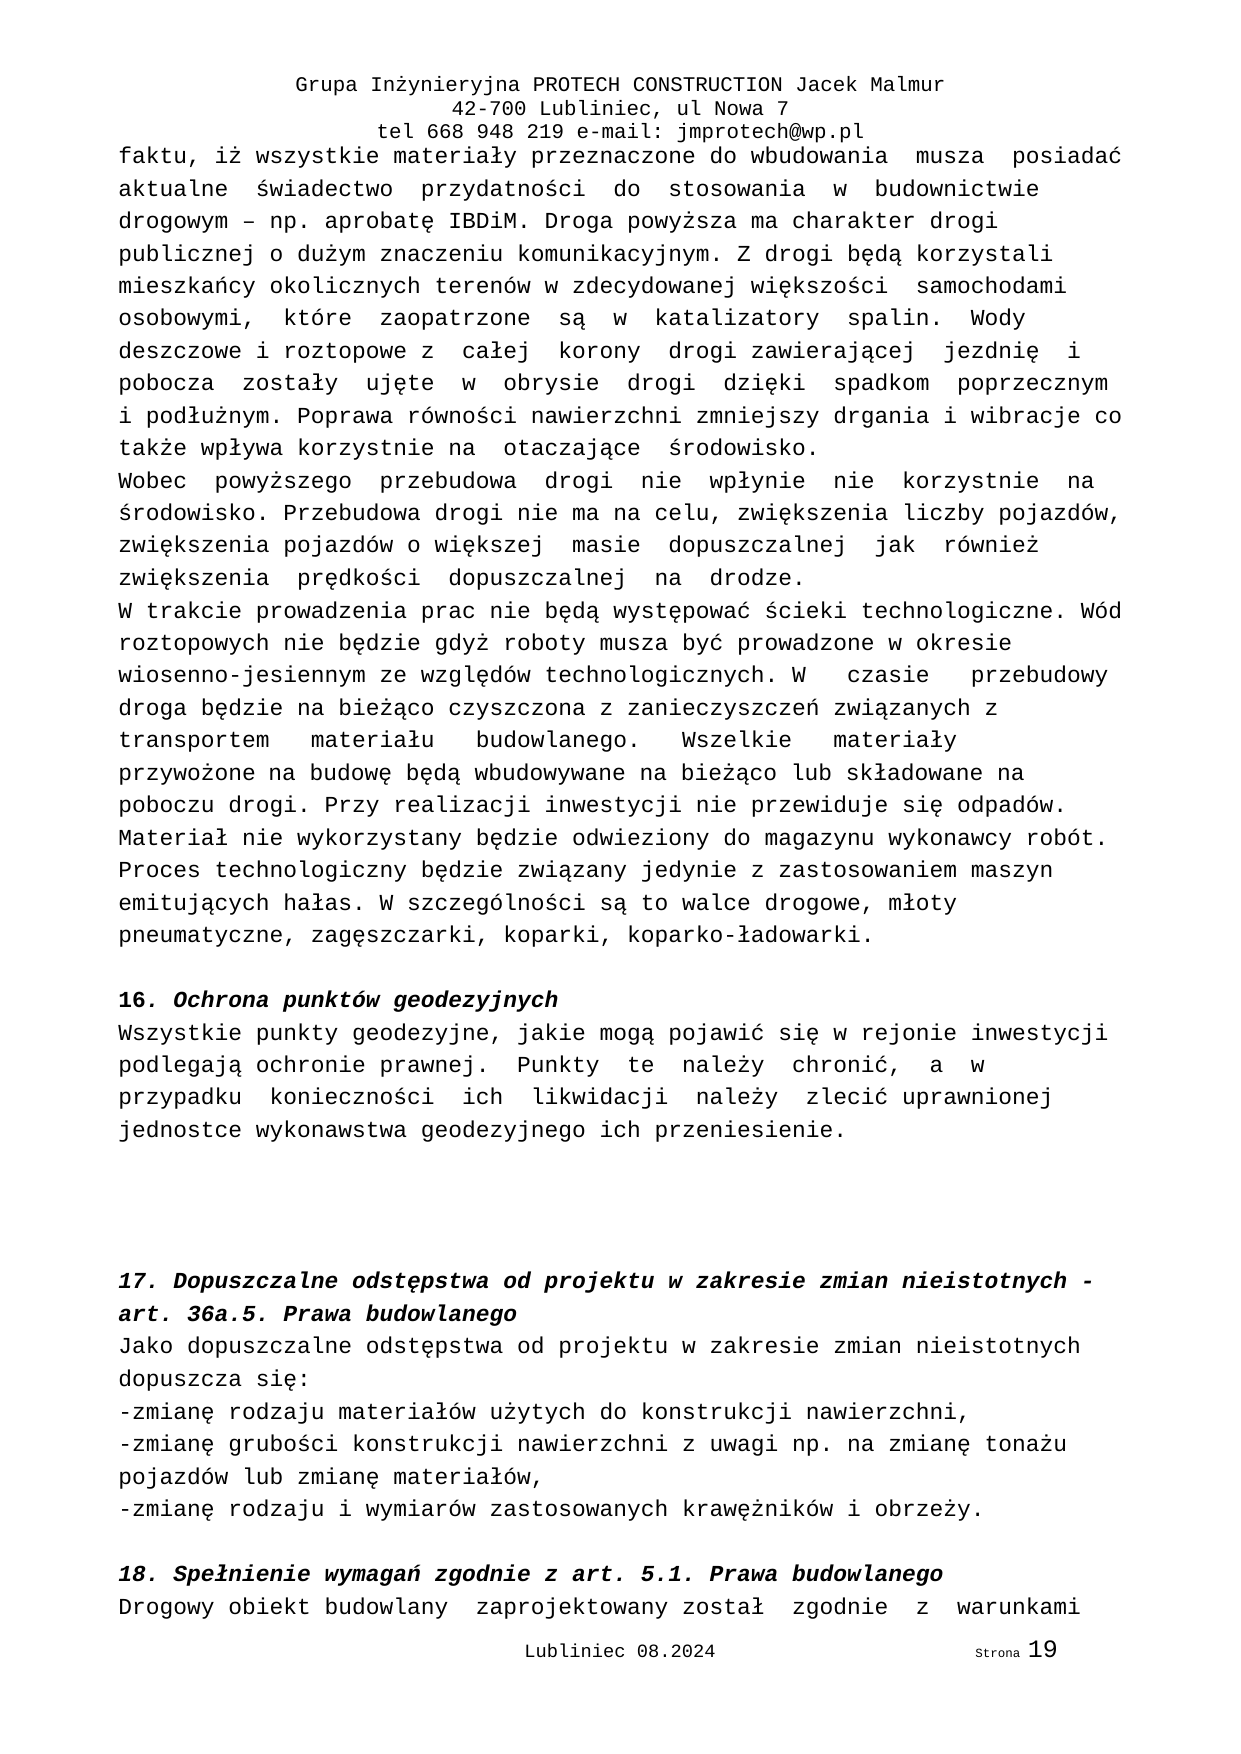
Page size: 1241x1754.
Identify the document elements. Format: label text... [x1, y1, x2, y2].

text 18. Spełnienie wymagań zgodnie z art. 5.1. Prawa budowlanego [118, 1563, 1122, 1589]
text -zmianę grubości konstrukcji nawierzchni z uwagi np. na zmianę tonażu pojazdów lub zmianę materiałów, [118, 1433, 1122, 1491]
text 16. Ochrona punktów geodezyjnych [118, 988, 1122, 1014]
text 17. Dopuszczalne odstępstwa od projektu w zakresie zmian nieistotnych - art. 36a.5. Prawa budowlanego [118, 1270, 1122, 1328]
text -zmianę rodzaju materiałów użytych do konstrukcji nawierzchni, [118, 1400, 1122, 1426]
text -zmianę rodzaju i wymiarów zastosowanych krawężników i obrzeży. [118, 1498, 1122, 1524]
text transportem materiału budowlanego. Wszelkie materiały przywożone na budowę będą wbudowywane na bieżąco lub składowane na poboczu drogi. Przy realizacji inwestycji nie przewiduje się odpadów. Materiał nie wykorzystany będzie odwieziony do magazynu wykonawcy robót. Proces technologiczny będzie związany jedynie z zastosowaniem maszyn emitujących hałas. W szczególności są to walce drogowe, młoty pneumatyczne, zagęszczarki, koparki, koparko-ładowarki. [118, 729, 1122, 949]
text W trakcie prowadzenia prac nie będą występować ścieki technologiczne. Wód roztopowych nie będzie gdyż roboty musza być prowadzone w okresie wiosenno-jesiennym ze względów technologicznych. W czasie przebudowy droga będzie na bieżąco czyszczona z zanieczyszczeń związanych z [118, 599, 1122, 722]
text Jako dopuszczalne odstępstwa od projektu w zakresie zmian nieistotnych dopuszcza się: [118, 1335, 1122, 1393]
text Wobec powyższego przebudowa drogi nie wpłynie nie korzystnie na środowisko. Przebudowa drogi nie ma na celu, zwiększenia liczby pojazdów, zwiększenia pojazdów o większej masie dopuszczalnej jak również zwiększenia prędkości dopuszczalnej na drodze. [118, 469, 1122, 592]
text Wszystkie punkty geodezyjne, jakie mogą pojawić się w rejonie inwestycji podlegają ochronie prawnej. Punkty te należy chronić, a w przypadku konieczności ich likwidacji należy zlecić uprawnionej jednostce wykonawstwa geodezyjnego ich przeniesienie. [118, 1021, 1122, 1144]
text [118, 1595, 1122, 1621]
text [118, 145, 1122, 462]
